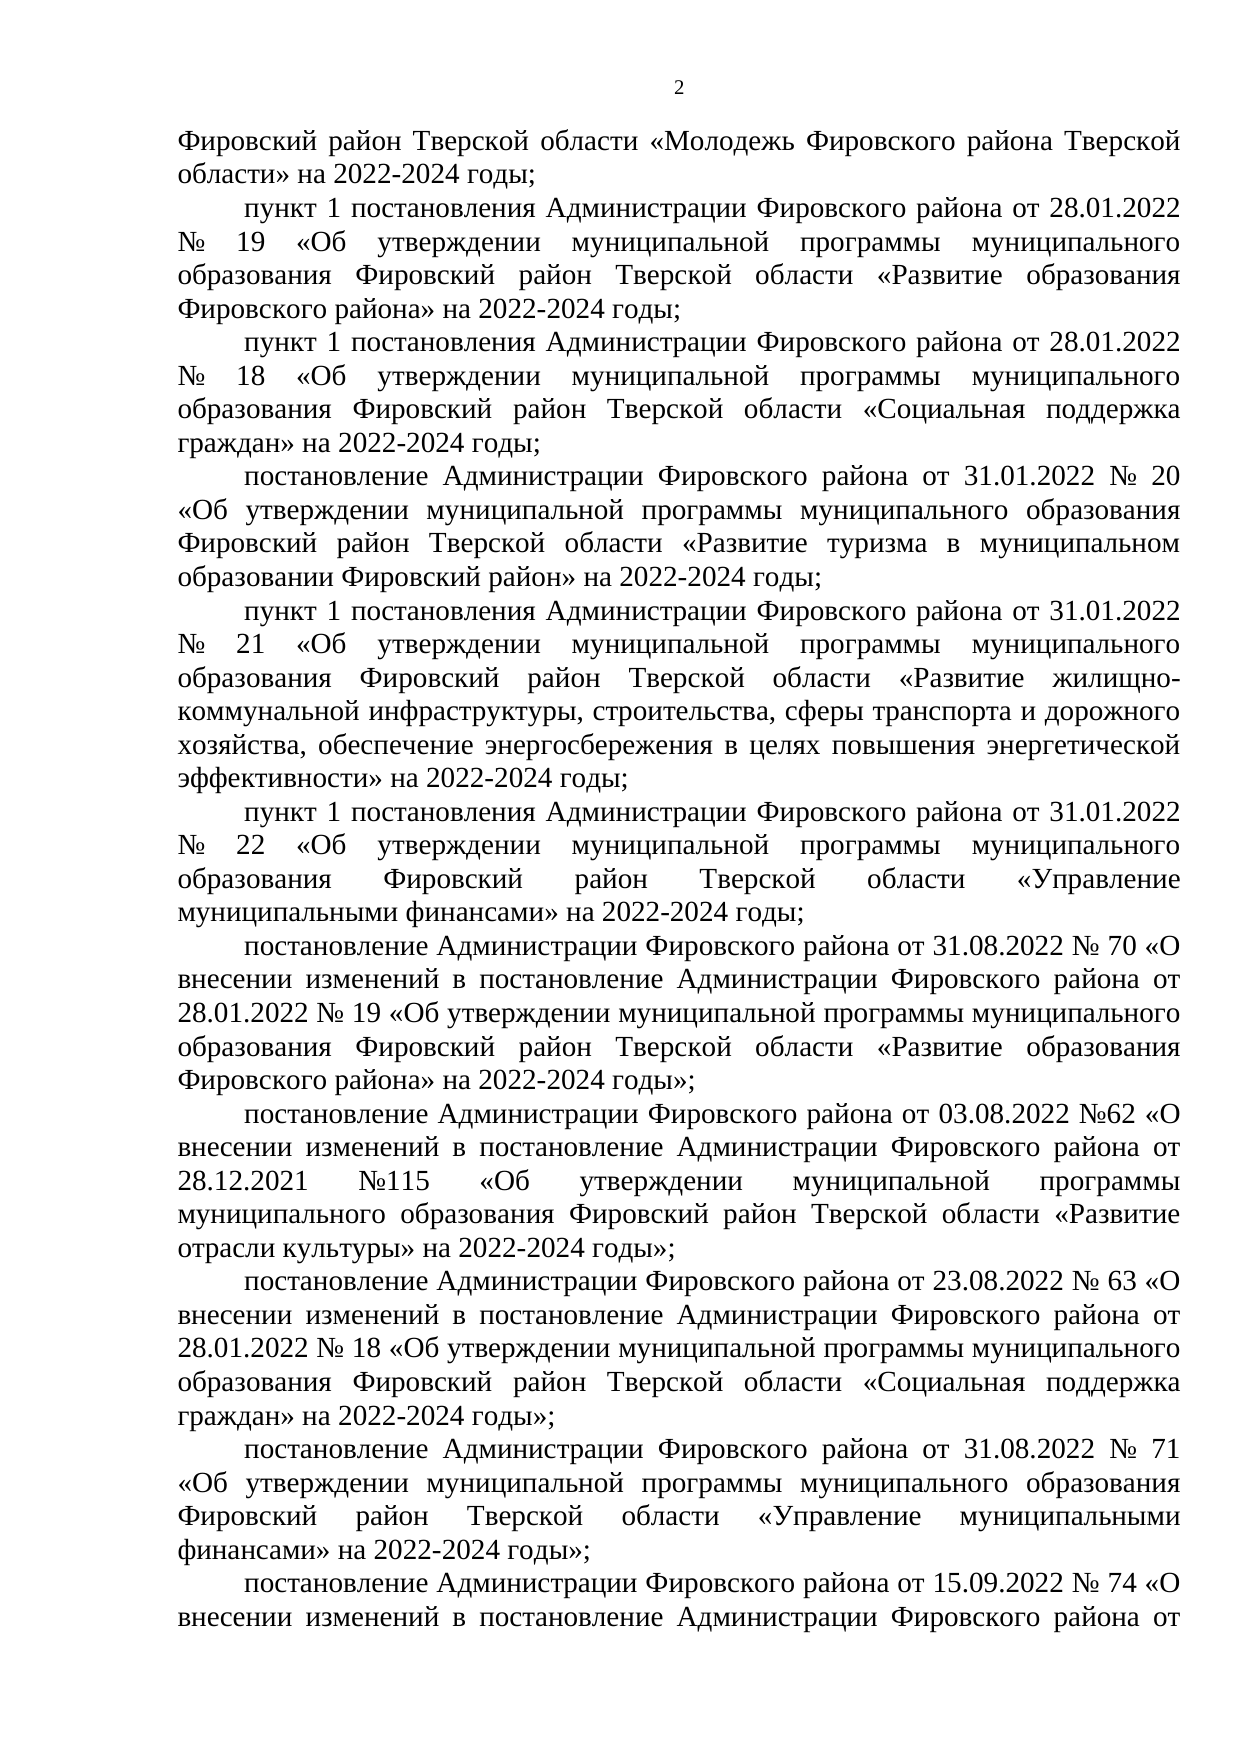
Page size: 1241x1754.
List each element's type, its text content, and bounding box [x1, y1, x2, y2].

text пункт 1 постановления Администрации Фировского района от 28.01.2022 № 18 «Об утверждении муниципальной программы муниципального образования Фировский район Тверской области «Социальная поддержка граждан» на 2022-2024 годы; [177, 324, 1181, 458]
text пункт 1 постановления Администрации Фировского района от 31.01.2022 № 21 «Об утверждении муниципальной программы муниципального образования Фировский район Тверской области «Развитие жилищно-коммунальной инфраструктуры, строительства, сферы транспорта и дорожного хозяйства, обеспечение энергосбережения в целях повышения энергетической эффективности» на 2022-2024 годы; [177, 593, 1181, 794]
text пункт 1 постановления Администрации Фировского района от 28.01.2022 № 19 «Об утверждении муниципальной программы муниципального образования Фировский район Тверской области «Развитие образования Фировского района» на 2022-2024 годы; [177, 190, 1181, 324]
text пункт 1 постановления Администрации Фировского района от 31.01.2022 № 22 «Об утверждении муниципальной программы муниципального образования Фировский район Тверской области «Управление муниципальными финансами» на 2022-2024 годы; [177, 794, 1181, 928]
text постановление Администрации Фировского района от 31.08.2022 № 71 «Об утверждении муниципальной программы муниципального образования Фировский район Тверской области «Управление муниципальными финансами» на 2022-2024 годы»; [177, 1431, 1181, 1565]
text постановление Администрации Фировского района от 23.08.2022 № 63 «О внесении изменений в постановление Администрации Фировского района от 28.01.2022 № 18 «Об утверждении муниципальной программы муниципального образования Фировский район Тверской области «Социальная поддержка граждан» на 2022-2024 годы»; [177, 1263, 1181, 1431]
text постановление Администрации Фировского района от 31.08.2022 № 70 «О внесении изменений в постановление Администрации Фировского района от 28.01.2022 № 19 «Об утверждении муниципальной программы муниципального образования Фировский район Тверской области «Развитие образования Фировского района» на 2022-2024 годы»; [177, 928, 1181, 1096]
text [177, 1565, 1181, 1632]
text постановление Администрации Фировского района от 03.08.2022 №62 «О внесении изменений в постановление Администрации Фировского района от 28.12.2021 №115 «Об утверждении муниципальной программы муниципального образования Фировский район Тверской области «Развитие отрасли культуры» на 2022-2024 годы»; [177, 1096, 1181, 1263]
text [177, 123, 1181, 190]
text постановление Администрации Фировского района от 31.01.2022 № 20 «Об утверждении муниципальной программы муниципального образования Фировский район Тверской области «Развитие туризма в муниципальном образовании Фировский район» на 2022-2024 годы; [177, 458, 1181, 593]
